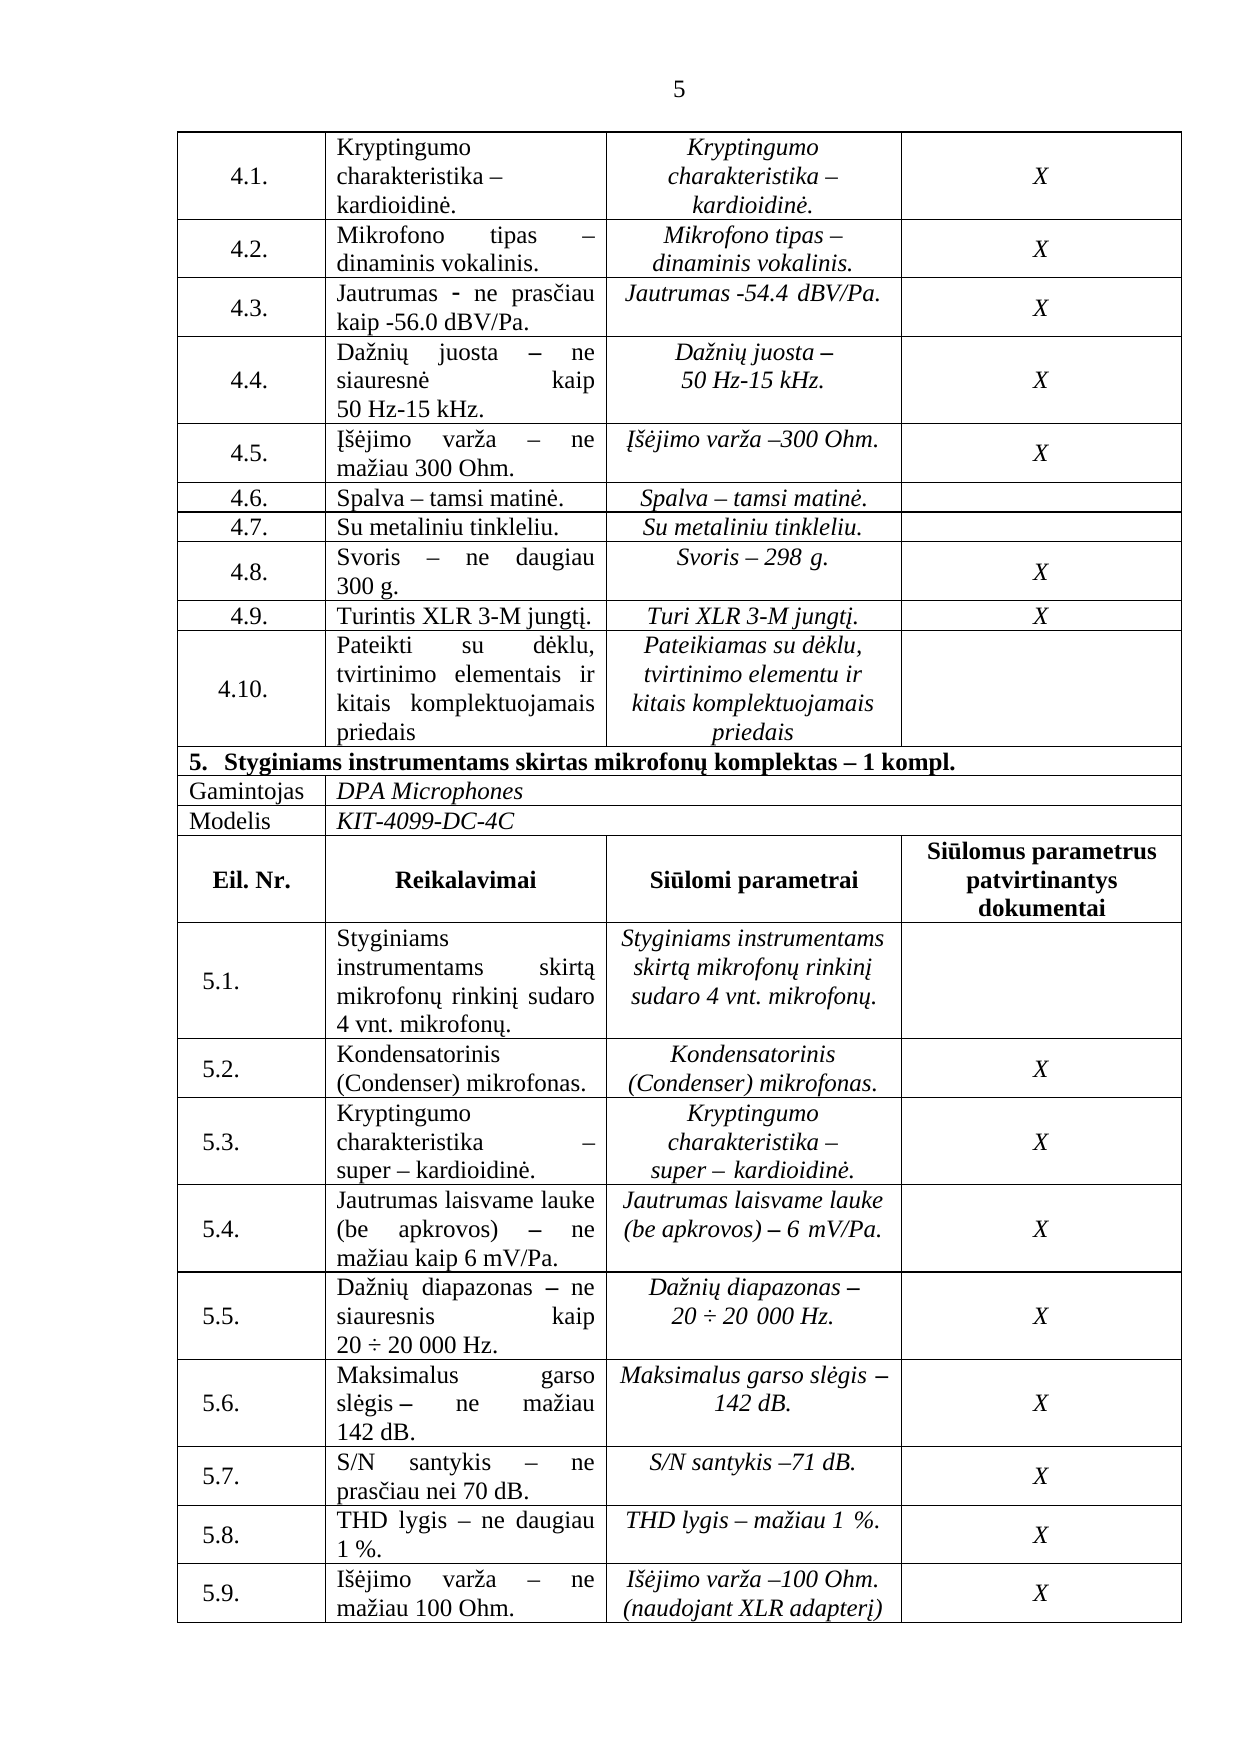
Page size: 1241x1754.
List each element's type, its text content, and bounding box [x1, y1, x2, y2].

table_cell Jautrumas -54.4 dBV/Pa. [607, 278, 901, 336]
table_cell Išėjimo varža – ne mažiau 100 Ohm. [326, 1564, 606, 1622]
table_cell X [902, 220, 1181, 277]
table_cell Styginiams instrumentams skirtas mikrofonų komplektas – 1 kompl. [178, 747, 1181, 775]
table_cell X [902, 1098, 1181, 1184]
table_cell Styginiams instrumentams skirtą mikrofonų rinkinį sudaro 4 vnt. mikrofonų. [607, 923, 901, 1038]
table_cell X [902, 424, 1181, 482]
table_cell Jautrumas ne prasčiau kaip -56.0 dBV/Pa. [326, 278, 606, 336]
table_cell Svoris – ne daugiau 300 g. [326, 542, 606, 600]
table_cell [178, 220, 325, 277]
table_cell Pateikti su dėklu, tvirtinimo elementais ir kitais komplektuojamais priedais [326, 631, 606, 746]
table_cell Įšėjimo varža – ne mažiau 300 Ohm. [326, 424, 606, 482]
table_cell X [902, 1564, 1181, 1622]
table_cell Reikalavimai [326, 836, 606, 922]
table_cell Spalva – tamsi matinė. [607, 483, 901, 511]
table_cell Styginiams instrumentams skirtą mikrofonų rinkinį sudaro 4 vnt. mikrofonų. [326, 923, 606, 1038]
table_cell X [902, 1447, 1181, 1504]
table_cell [178, 542, 325, 600]
table_cell [902, 483, 1181, 511]
table_cell Jautrumas laisvame lauke (be apkrovos) – 6 mV/Pa. [607, 1185, 901, 1271]
table_cell [178, 513, 325, 541]
table_cell Dažnių juosta – 50 Hz-15 kHz. [607, 337, 901, 423]
table_cell [178, 1360, 325, 1446]
table_cell Jautrumas laisvame lauke (be apkrovos) – ne mažiau kaip 6 mV/Pa. [326, 1185, 606, 1271]
table_cell THD lygis – mažiau 1 %. [607, 1506, 901, 1563]
table_cell [178, 133, 325, 219]
table_cell [902, 513, 1181, 541]
table_cell [178, 923, 325, 1038]
table_cell Su metaliniu tinkleliu. [607, 513, 901, 541]
table_cell Turi XLR 3-M jungtį. [607, 601, 901, 629]
table_cell X [902, 133, 1181, 219]
table_cell Mikrofono tipas – dinaminis vokalinis. [326, 220, 606, 277]
table_cell Dažnių diapazonas – ne siauresnis kaip 20 ÷ 20 000 Hz. [326, 1273, 606, 1359]
table_cell [178, 1447, 325, 1504]
table_cell Kondensatorinis (Condenser) mikrofonas. [607, 1039, 901, 1097]
table_cell Svoris – 298 g. [607, 542, 901, 600]
table_cell Su metaliniu tinkleliu. [326, 513, 606, 541]
table_cell [178, 1273, 325, 1359]
table_cell Kryptingumo charakteristika – super – kardioidinė. [607, 1098, 901, 1184]
table_cell Siūlomi parametrai [607, 836, 901, 922]
table_cell S/N santykis – ne prasčiau nei 70 dB. [326, 1447, 606, 1504]
table_cell X [902, 1273, 1181, 1359]
table_cell THD lygis – ne daugiau 1 %. [326, 1506, 606, 1563]
table_cell KIT-4099-DC-4C [326, 806, 1181, 835]
table_cell Įšėjimo varža –300 Ohm. [607, 424, 901, 482]
table_cell Eil. Nr. [178, 836, 325, 922]
table_cell Išėjimo varža –100 Ohm. (naudojant XLR adapterį) [607, 1564, 901, 1622]
table_cell [178, 1185, 325, 1271]
table_cell Kondensatorinis (Condenser) mikrofonas. [326, 1039, 606, 1097]
table_cell [178, 631, 325, 746]
table_cell X [902, 1360, 1181, 1446]
table_cell [178, 278, 325, 336]
table_cell Dažnių diapazonas – 20 ÷ 20 000 Hz. [607, 1273, 901, 1359]
table_cell [178, 424, 325, 482]
table_cell Pateikiamas su dėklu, tvirtinimo elementu ir kitais komplektuojamais priedais [607, 631, 901, 746]
table_cell [178, 337, 325, 423]
table_cell X [902, 1506, 1181, 1563]
table_cell Kryptingumo charakteristika – kardioidinė. [607, 133, 901, 219]
table_cell DPA Microphones [326, 776, 1181, 805]
table_cell Spalva – tamsi matinė. [326, 483, 606, 511]
table_cell [178, 1506, 325, 1563]
table_cell X [902, 278, 1181, 336]
table_cell [178, 1098, 325, 1184]
table_cell Mikrofono tipas – dinaminis vokalinis. [607, 220, 901, 277]
table_cell [178, 1039, 325, 1097]
table_cell Turintis XLR 3-M jungtį. [326, 601, 606, 629]
table_cell Kryptingumo charakteristika – super – kardioidinė. [326, 1098, 606, 1184]
table_cell [902, 631, 1181, 746]
table_cell [902, 923, 1181, 1038]
table_cell Kryptingumo charakteristika – kardioidinė. [326, 133, 606, 219]
table_cell X [902, 1185, 1181, 1271]
table_cell Siūlomus parametrus patvirtinantys dokumentai [902, 836, 1181, 922]
table_cell X [902, 1039, 1181, 1097]
table_cell Dažnių juosta – ne siauresnė kaip 50 Hz-15 kHz. [326, 337, 606, 423]
table_cell Maksimalus garso slėgis – ne mažiau 142 dB. [326, 1360, 606, 1446]
table_cell X [902, 542, 1181, 600]
table_cell X [902, 337, 1181, 423]
table_cell S/N santykis –71 dB. [607, 1447, 901, 1504]
table_cell [178, 601, 325, 629]
table_cell [178, 1564, 325, 1622]
table_cell [178, 483, 325, 511]
table_cell Modelis [178, 806, 325, 835]
table_cell Maksimalus garso slėgis – 142 dB. [607, 1360, 901, 1446]
table_cell Gamintojas [178, 776, 325, 805]
table_cell X [902, 601, 1181, 629]
